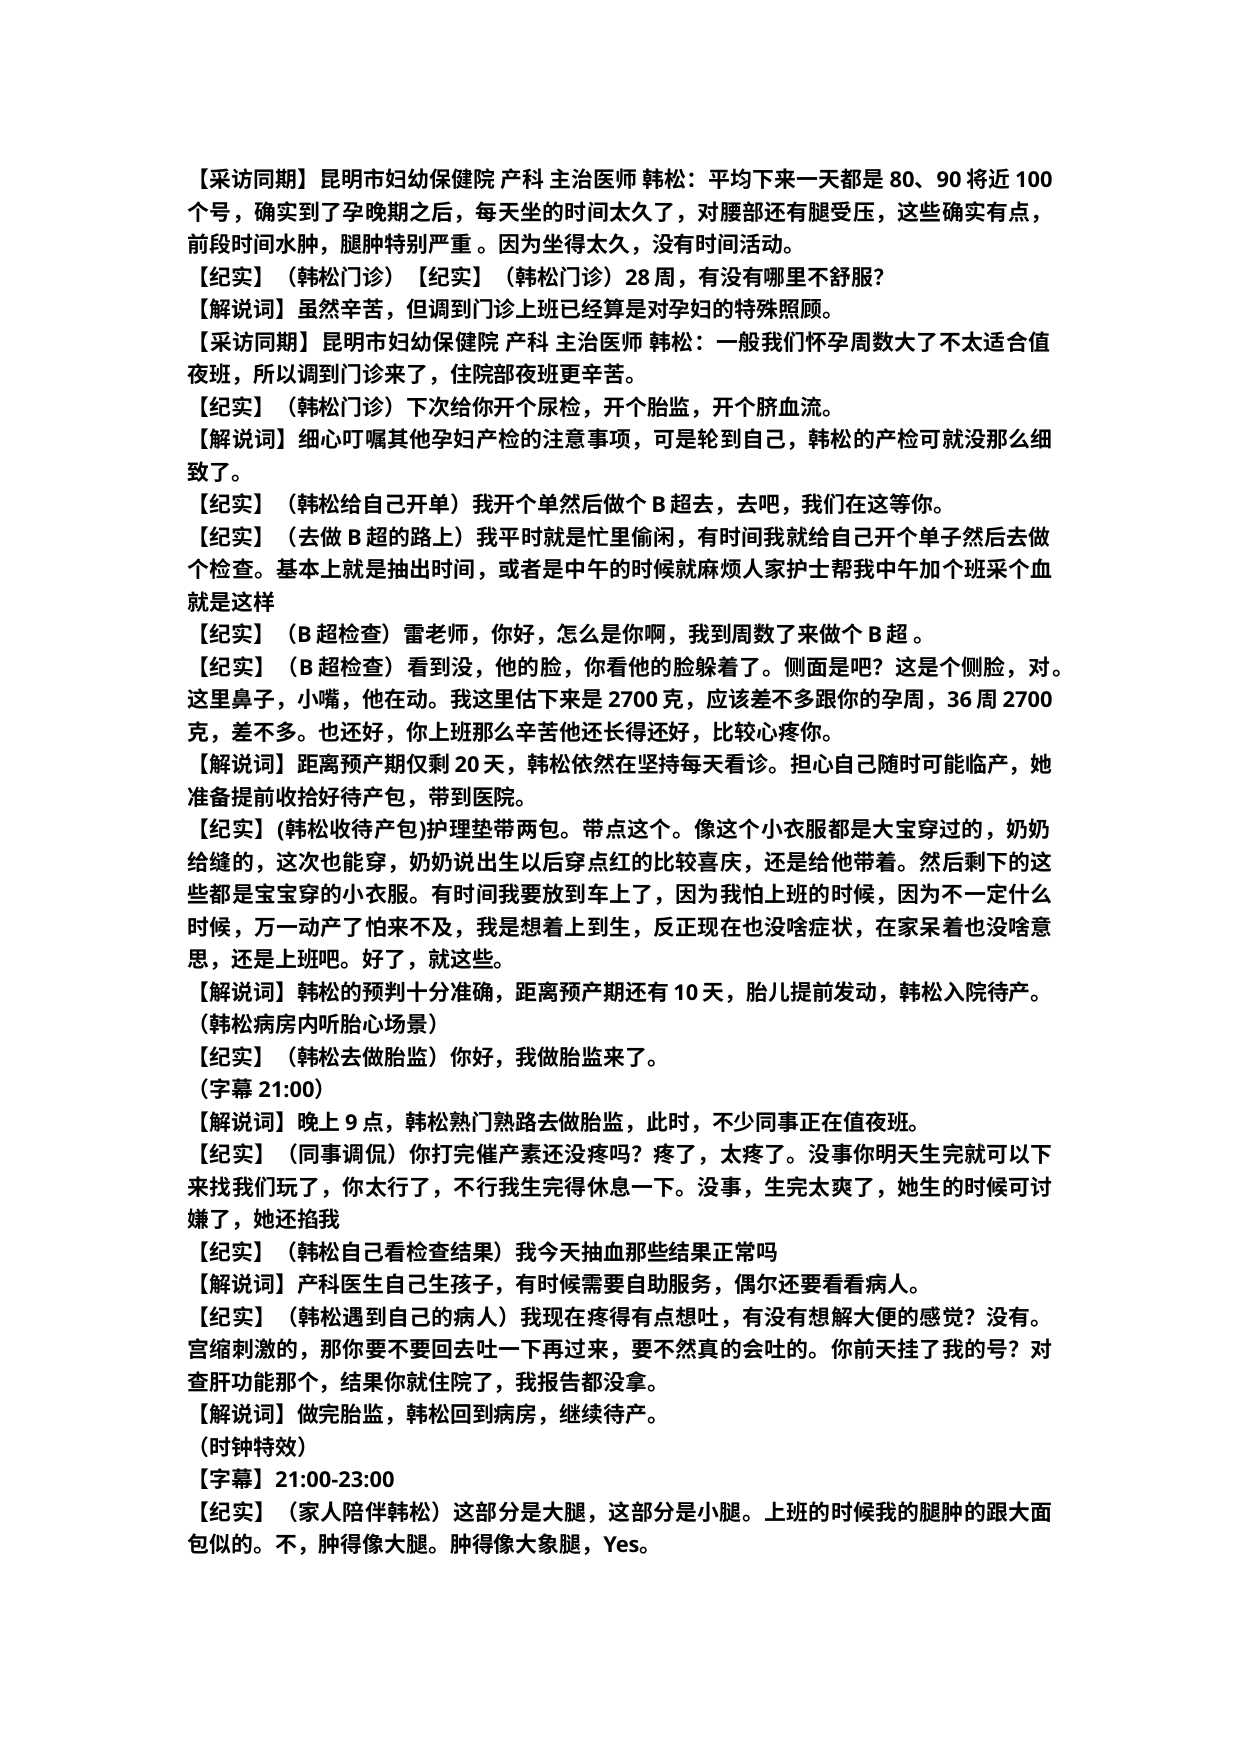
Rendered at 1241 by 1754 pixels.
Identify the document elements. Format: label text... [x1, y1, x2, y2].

text 【解说词】距离预产期仅剩20天，韩松依然在坚持每天看诊。担心自己随时可能临产，她准备提前收拾好待产包，带到医院。 [187, 747, 1053, 812]
text 【解说词】韩松的预判十分准确，距离预产期还有10天，胎儿提前发动，韩松入院待产。 [187, 974, 1053, 1007]
text 【纪实】（韩松给自己开单）我开个单然后做个B超去，去吧，我们在这等你。 [187, 487, 1053, 519]
text 【纪实】(韩松收待产包)护理垫带两包。带点这个。像这个小衣服都是大宝穿过的，奶奶给缝的，这次也能穿，奶奶说出生以后穿点红的比较喜庆，还是给他带着。然后剩下的这些都是宝宝穿的小衣服。有时间我要放到车上了，因为我怕上班的时候，因为不一定什么时候，万一动产了怕来不及，我是想着上到生，反正现在也没啥症状，在家呆着也没啥意思，还是上班吧。好了，就这些。 [187, 812, 1053, 974]
text 【解说词】产科医生自己生孩子，有时候需要自助服务，偶尔还要看看病人。 [187, 1267, 1053, 1299]
text 【解说词】晚上9点，韩松熟门熟路去做胎监，此时，不少同事正在值夜班。 [187, 1104, 1053, 1137]
text 【纪实】（家人陪伴韩松）这部分是大腿，这部分是小腿。上班的时候我的腿肿的跟大面包似的。不，肿得像大腿。肿得像大象腿，Yes。 [187, 1494, 1053, 1559]
text 【解说词】虽然辛苦，但调到门诊上班已经算是对孕妇的特殊照顾。 [187, 292, 1053, 324]
text 【纪实】（去做B超的路上）我平时就是忙里偷闲，有时间我就给自己开个单子然后去做个检查。基本上就是抽出时间，或者是中午的时候就麻烦人家护士帮我中午加个班采个血，就是这样 [187, 519, 1053, 617]
text 【纪实】（韩松遇到自己的病人）我现在疼得有点想吐，有没有想解大便的感觉？没有。宫缩刺激的，那你要不要回去吐一下再过来，要不然真的会吐的。你前天挂了我的号？对，查肝功能那个，结果你就住院了，我报告都没拿。 [187, 1299, 1053, 1397]
text 【纪实】（韩松门诊）【纪实】（韩松门诊）28周，有没有哪里不舒服？ [187, 259, 1053, 292]
text 【解说词】做完胎监，韩松回到病房，继续待产。 [187, 1397, 1053, 1429]
text 【采访同期】昆明市妇幼保健院 产科 主治医师 韩松：一般我们怀孕周数大了不太适合值夜班，所以调到门诊来了，住院部夜班更辛苦。 [187, 324, 1053, 389]
text 【纪实】（韩松门诊）下次给你开个尿检，开个胎监，开个脐血流。 [187, 389, 1053, 422]
text 【纪实】（韩松去做胎监）你好，我做胎监来了。 [187, 1039, 1053, 1072]
text （韩松病房内听胎心场景） [187, 1007, 1053, 1039]
text 【采访同期】昆明市妇幼保健院 产科 主治医师 韩松：平均下来一天都是80、90将近 100个号，确实到了孕晚期之后，每天坐的时间太久了，对腰部还有腿受压，这些确实有点，前段时间水肿，腿肿特别严重 。因为坐得太久，没有时间活动。 [187, 162, 1053, 259]
text 【纪实】（B超检查）雷老师，你好，怎么是你啊，我到周数了来做个B超 。 [187, 617, 1053, 649]
text 【纪实】（B超检查）看到没，他的脸，你看他的脸躲着了。侧面是吧？这是个侧脸，对。这里鼻子，小嘴，他在动。我这里估下来是2700克，应该差不多跟你的孕周，36周2700克，差不多。也还好，你上班那么辛苦他还长得还好，比较心疼你。 [187, 649, 1053, 747]
text （字幕 21:00） [187, 1072, 1053, 1104]
text 【纪实】（同事调侃）你打完催产素还没疼吗？疼了，太疼了。没事你明天生完就可以下来找我们玩了，你太行了，不行我生完得休息一下。没事，生完太爽了，她生的时候可讨嫌了，她还掐我 [187, 1137, 1053, 1234]
text 【解说词】细心叮嘱其他孕妇产检的注意事项，可是轮到自己，韩松的产检可就没那么细致了。 [187, 422, 1053, 487]
text 【字幕】21:00-23:00 [187, 1462, 1053, 1494]
text （时钟特效） [187, 1429, 1053, 1462]
text 【纪实】（韩松自己看检查结果）我今天抽血那些结果正常吗 [187, 1234, 1053, 1267]
